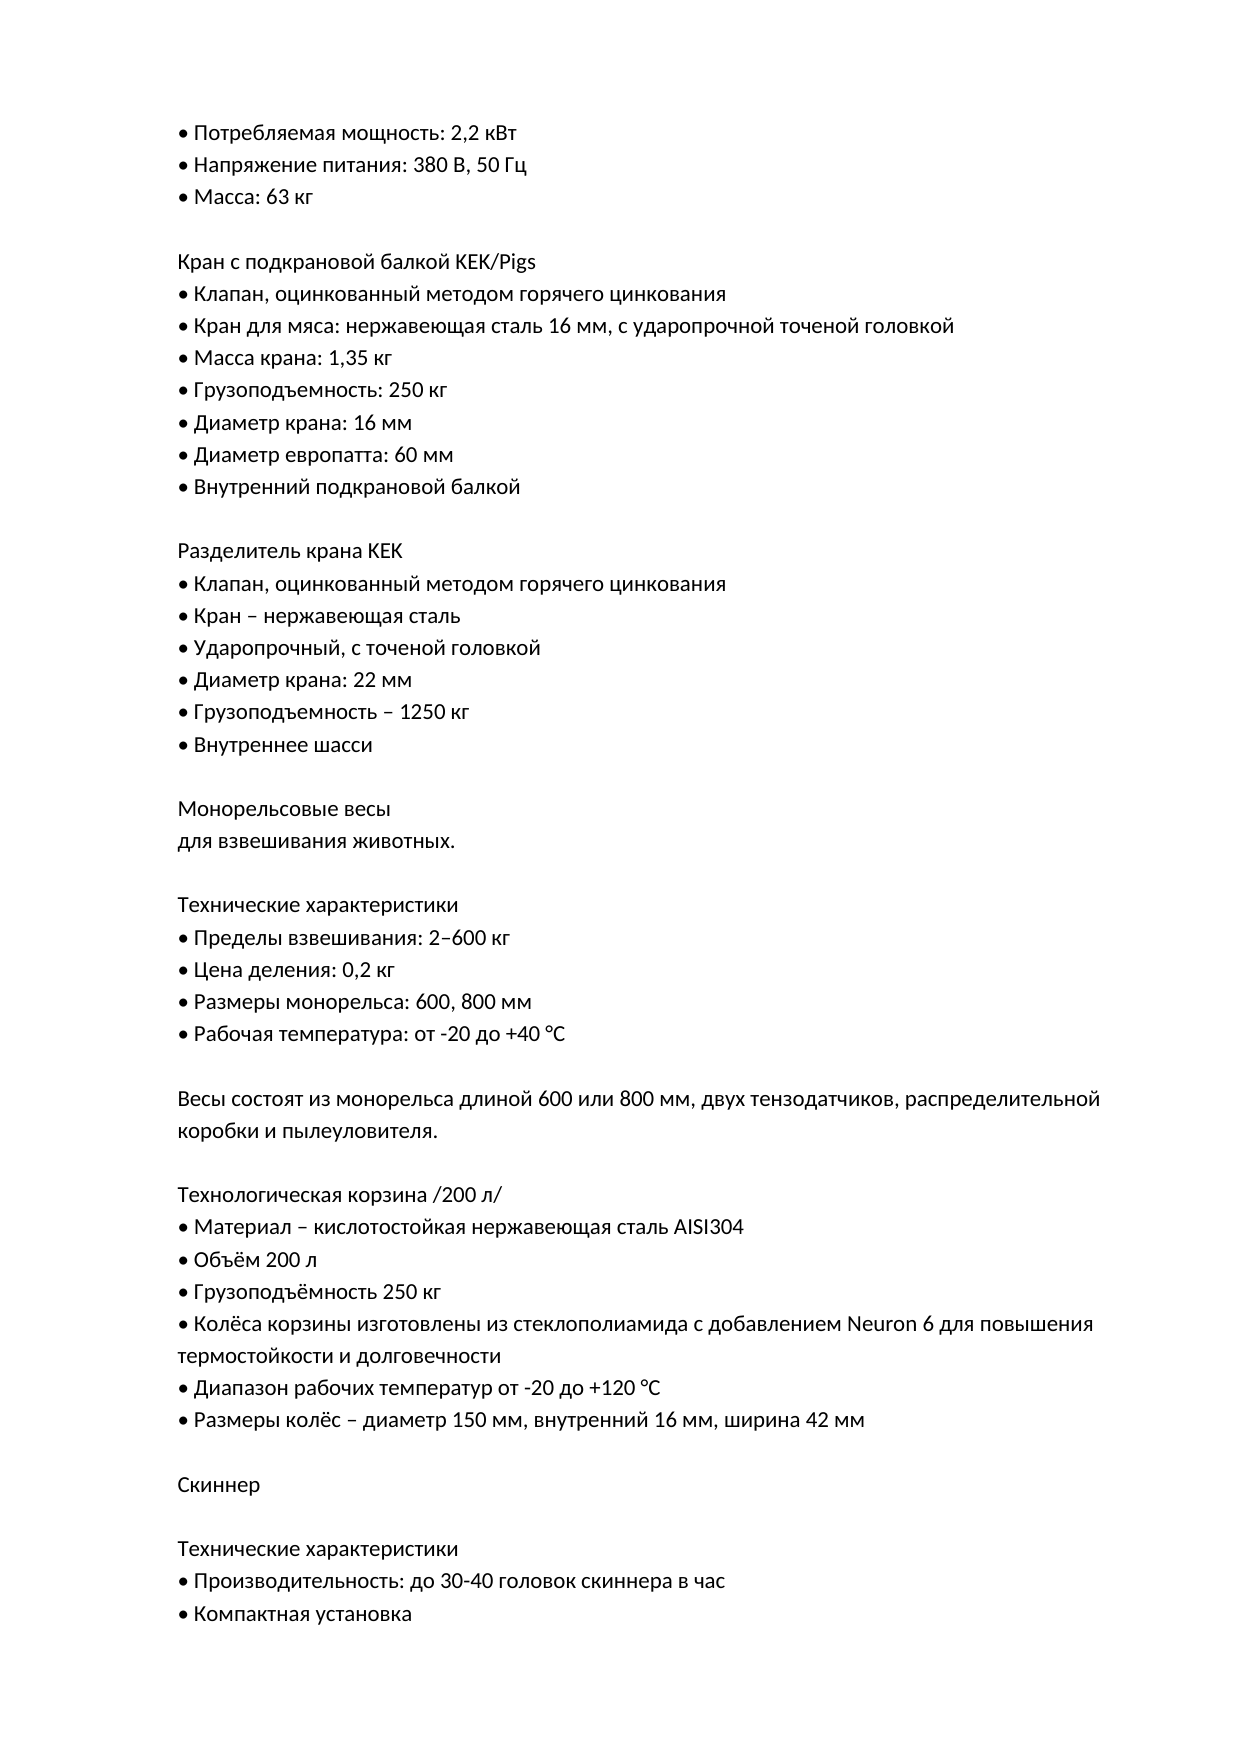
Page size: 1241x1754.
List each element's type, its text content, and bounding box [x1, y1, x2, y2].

text • Производительность: до 30-40 головок скиннера в час [177, 1567, 1152, 1594]
text Скиннер [177, 1470, 1152, 1498]
text • Ударопрочный, с точеной головкой [177, 633, 1152, 661]
text Технические характеристики [177, 1534, 1152, 1562]
text • Материал – кислотостойкая нержавеющая сталь AISI304 [177, 1212, 1152, 1241]
text • Грузоподъемность: 250 кг [177, 376, 1152, 404]
text • Напряжение питания: 380 В, 50 Гц [177, 150, 1152, 178]
text • Масса: 63 кг [177, 182, 1152, 211]
text • Диаметр европатта: 60 ​​мм [177, 440, 1152, 468]
text • Компактная установка [177, 1599, 1152, 1627]
text • Внутренний подкрановой балкой [177, 472, 1152, 500]
text • Кран – нержавеющая сталь [177, 601, 1152, 629]
text • Колёса корзины изготовлены из стеклополиамида с добавлением Neuron 6 для повышения термостойкости и долговечности [177, 1309, 1152, 1369]
text • Потребляемая мощность: 2,2 кВт [177, 118, 1152, 146]
text для взвешивания животных. [177, 826, 1152, 854]
text • Клапан, оцинкованный методом горячего цинкования [177, 279, 1152, 307]
text • Грузоподъемность – 1250 кг [177, 697, 1152, 726]
text • Внутреннее шасси [177, 730, 1152, 758]
text • Диаметр крана: 22 мм [177, 665, 1152, 693]
text • Пределы взвешивания: 2–600 кг [177, 923, 1152, 951]
text • Грузоподъёмность 250 кг [177, 1277, 1152, 1305]
text • Диаметр крана: 16 мм [177, 408, 1152, 436]
text • Диапазон рабочих температур от -20 до +120 °C [177, 1373, 1152, 1401]
text Разделитель крана KEK [177, 537, 1152, 564]
text • Объём 200 л [177, 1245, 1152, 1273]
text • Размеры колёс – диаметр 150 мм, внутренний 16 мм, ширина 42 мм [177, 1406, 1152, 1434]
text • Кран для мяса: нержавеющая сталь 16 мм, с ударопрочной точеной головкой [177, 311, 1152, 339]
text • Клапан, оцинкованный методом горячего цинкования [177, 569, 1152, 597]
text Монорельсовые весы [177, 794, 1152, 822]
text Технические характеристики [177, 891, 1152, 919]
text Технологическая корзина /200 л/ [177, 1180, 1152, 1208]
text • Масса крана: 1,35 кг [177, 343, 1152, 371]
text • Размеры монорельса: 600, 800 мм [177, 987, 1152, 1015]
text Кран с подкрановой балкой KEK/Pigs [177, 247, 1152, 275]
text • Рабочая температура: от -20 до +40 °C [177, 1019, 1152, 1047]
text • Цена деления: 0,2 кг [177, 955, 1152, 983]
text Весы состоят из монорельса длиной 600 или 800 мм, двух тензодатчиков, распределительной коробки и пылеуловителя. [177, 1084, 1152, 1144]
